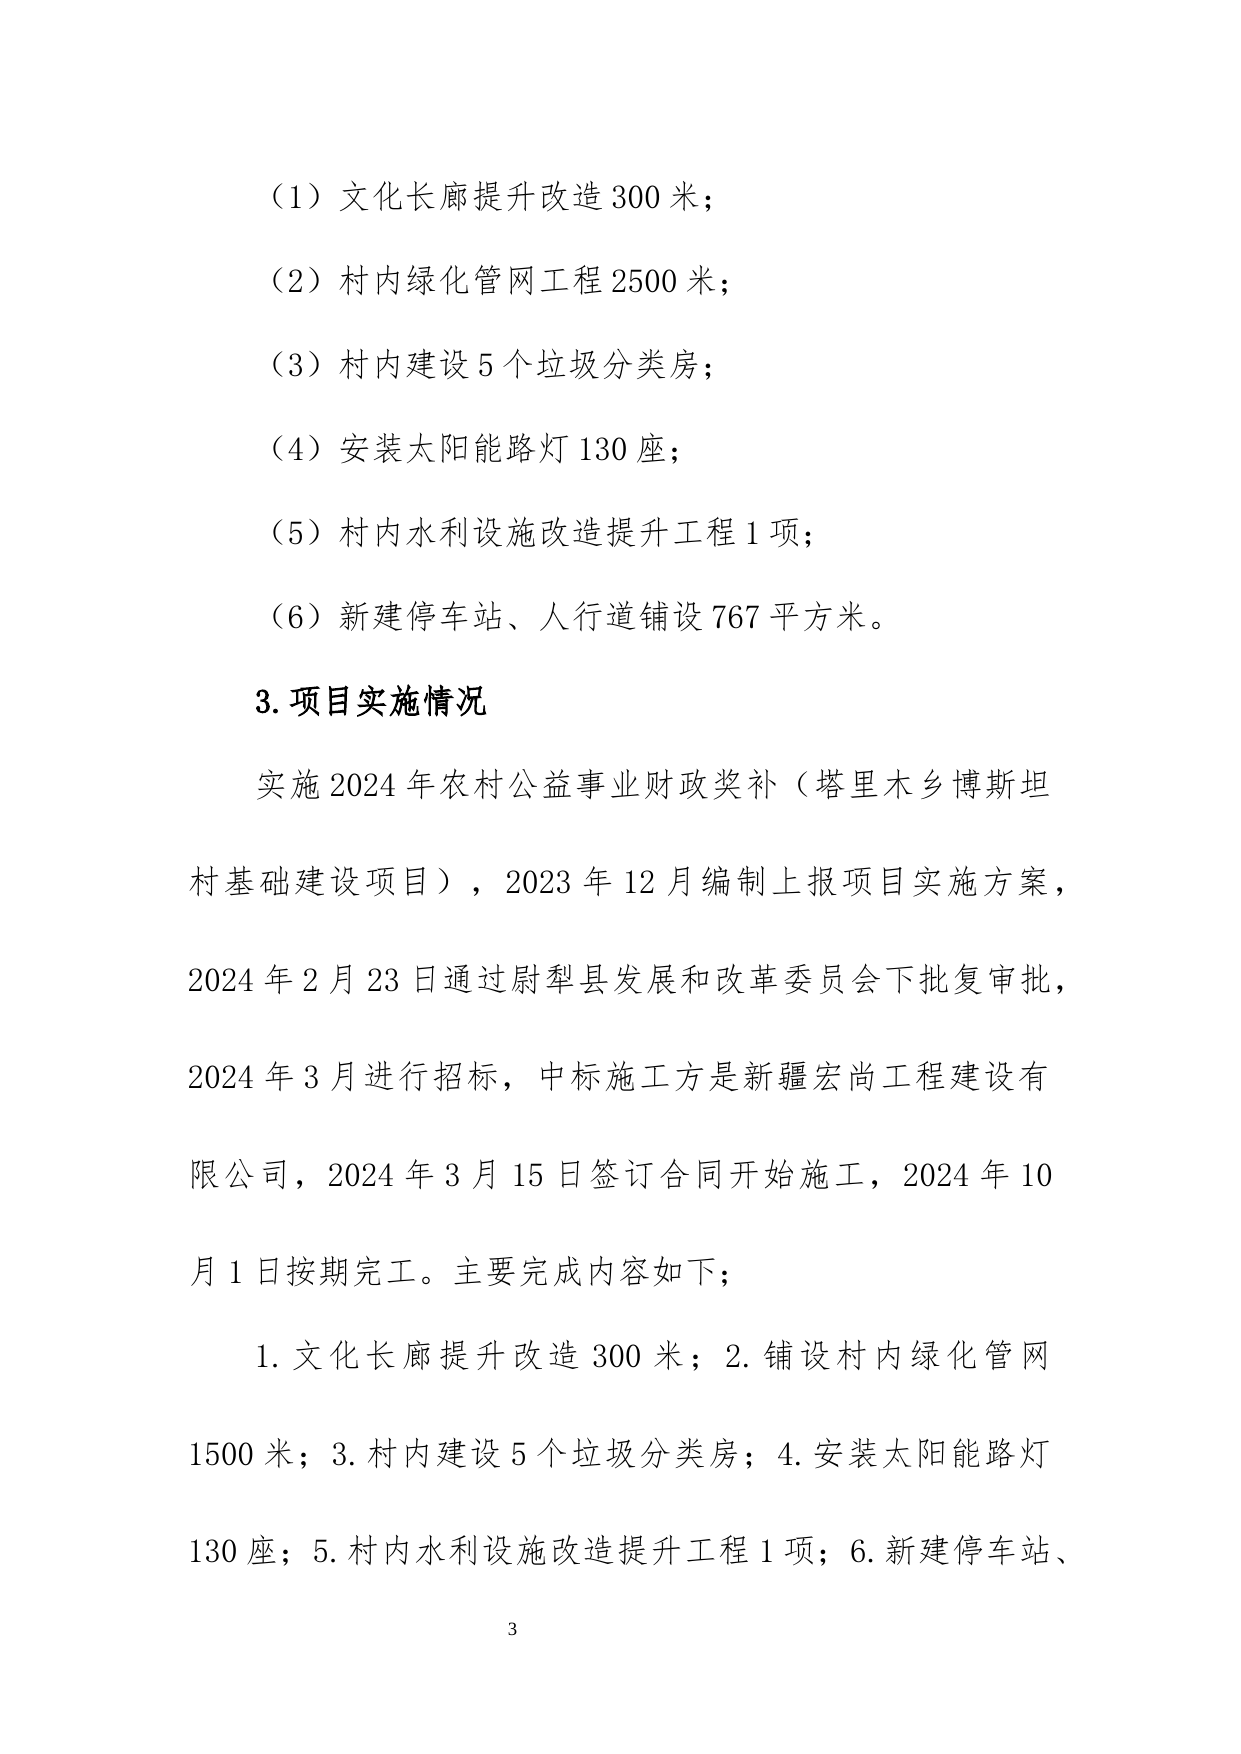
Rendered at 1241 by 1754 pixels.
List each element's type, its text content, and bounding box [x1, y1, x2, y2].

text 实施2024年农村公益事业财政奖补（塔里木乡博斯坦村基础建设项目），2023年12月编制上报项目实施方案，2024年2月23日通过尉犁县发展和改革委员会下批复审批，2024年3月进行招标，中标施工方是新疆宏尚工程建设有限公司，2024年3月15日签订合同开始施工，2024年10月1日按期完工。主要完成内容如下； [187, 750, 1053, 1302]
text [187, 1321, 1053, 1581]
text （6）新建停车站、人行道铺设767平方米。 [187, 582, 1053, 647]
text （5）村内水利设施改造提升工程1项； [187, 498, 1053, 563]
text （4）安装太阳能路灯130座； [187, 414, 1053, 479]
text 3.项目实施情况 [187, 666, 1053, 731]
text （2）村内绿化管网工程2500米； [187, 246, 1053, 311]
text （1）文化长廊提升改造300米； [187, 162, 1053, 227]
text （3）村内建设5个垃圾分类房； [187, 330, 1053, 395]
